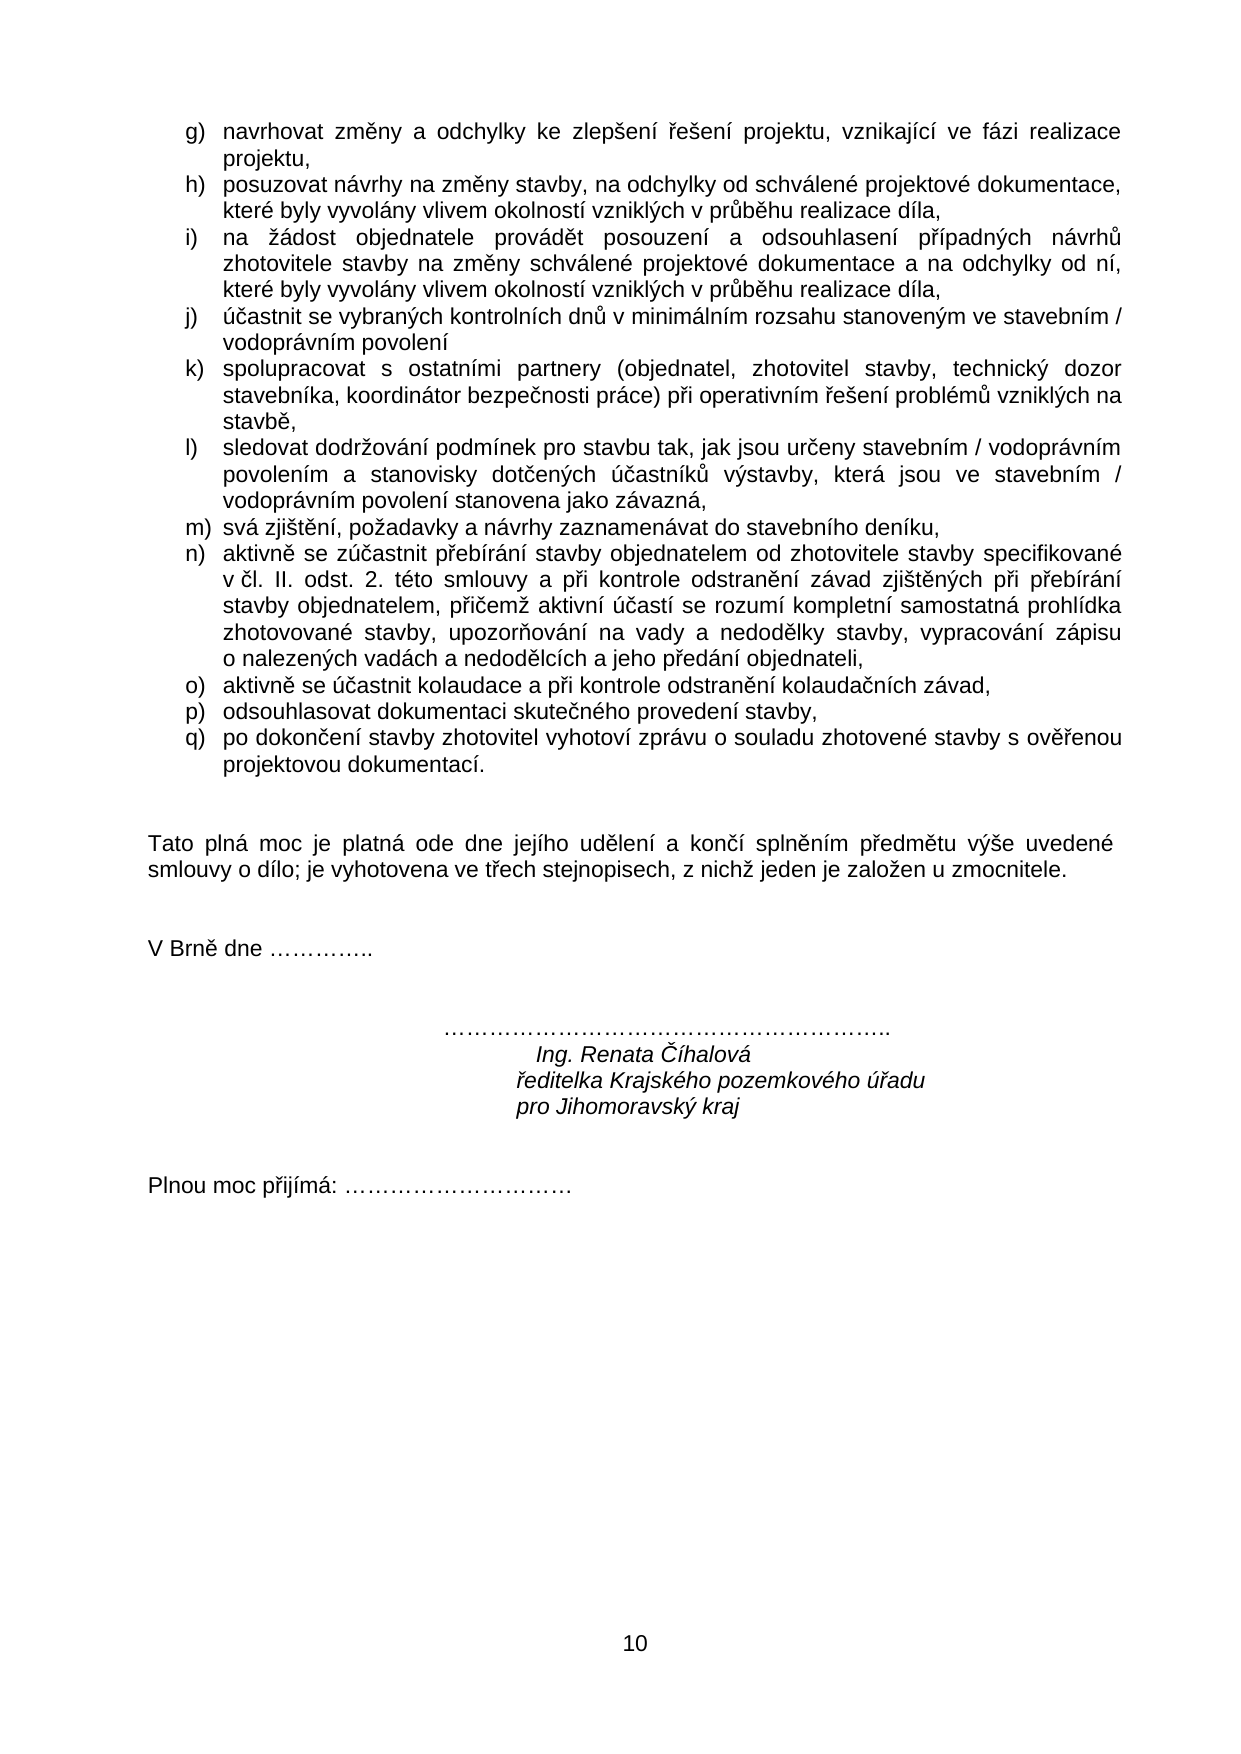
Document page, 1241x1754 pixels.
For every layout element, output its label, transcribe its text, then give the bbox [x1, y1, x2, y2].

list na žádost objednatele provádět posouzení a odsouhlasení případných návrhů zhotovitele stavby na změny schválené projektové dokumentace a na odchylky od ní, které byly vyvolány vlivem okolností vzniklých v průběhu realizace díla, [185, 223, 1122, 303]
list účastnit se vybraných kontrolních dnů v minimálním rozsahu stanoveným ve stavebním / vodoprávním povolení [185, 303, 1122, 355]
list svá zjištění, požadavky a návrhy zaznamenávat do stavebního deníku, [185, 513, 1122, 540]
text Plnou moc přijímá: ………………………… [148, 1172, 1122, 1199]
list aktivně se zúčastnit přebírání stavby objednatelem od zhotovitele stavby specifikované v čl. II. odst. 2. této smlouvy a při kontrole odstranění závad zjištěných při přebírání stavby objednatelem, přičemž aktivní účastí se rozumí kompletní samostatná prohlídka zhotovované stavby, upozorňování na vady a nedodělky stavby, vypracování zápisu o nalezených vadách a nedodělcích a jeho předání objednateli, [185, 540, 1122, 672]
list sledovat dodržování podmínek pro stavbu tak, jak jsou určeny stavebním / vodoprávním povolením a stanovisky dotčených účastníků výstavby, která jsou ve stavebním / vodoprávním povolení stanovena jako závazná, [185, 434, 1122, 513]
list navrhovat změny a odchylky ke zlepšení řešení projektu, vznikající ve fázi realizace projektu, [185, 118, 1122, 171]
list aktivně se účastnit kolaudace a při kontrole odstranění kolaudačních závad, [185, 672, 1122, 698]
list odsouhlasovat dokumentaci skutečného provedení stavby, [185, 698, 1122, 724]
text ředitelka Krajského pozemkového úřadu [516, 1067, 1122, 1093]
text Ing. Renata Číhalová [516, 1041, 1122, 1067]
text Tato plná moc je platná ode dne jejího udělení a končí splněním předmětu výše uvedené smlouvy o dílo; je vyhotovena ve třech stejnopisech, z nichž jeden je založen u zmocnitele. [148, 830, 1115, 882]
text V Brně dne ………….. [148, 935, 1115, 961]
text pro Jihomoravský kraj [516, 1093, 1122, 1119]
list po dokončení stavby zhotovitel vyhotoví zprávu o souladu zhotovené stavby s ověřenou projektovou dokumentací. [185, 724, 1122, 777]
list spolupracovat s ostatními partnery (objednatel, zhotovitel stavby, technický dozor stavebníka, koordinátor bezpečnosti práce) při operativním řešení problémů vzniklých na stavbě, [185, 355, 1122, 434]
list posuzovat návrhy na změny stavby, na odchylky od schválené projektové dokumentace, které byly vyvolány vlivem okolností vzniklých v průběhu realizace díla, [185, 171, 1122, 223]
text ………………………………………………….. [369, 1014, 1122, 1041]
